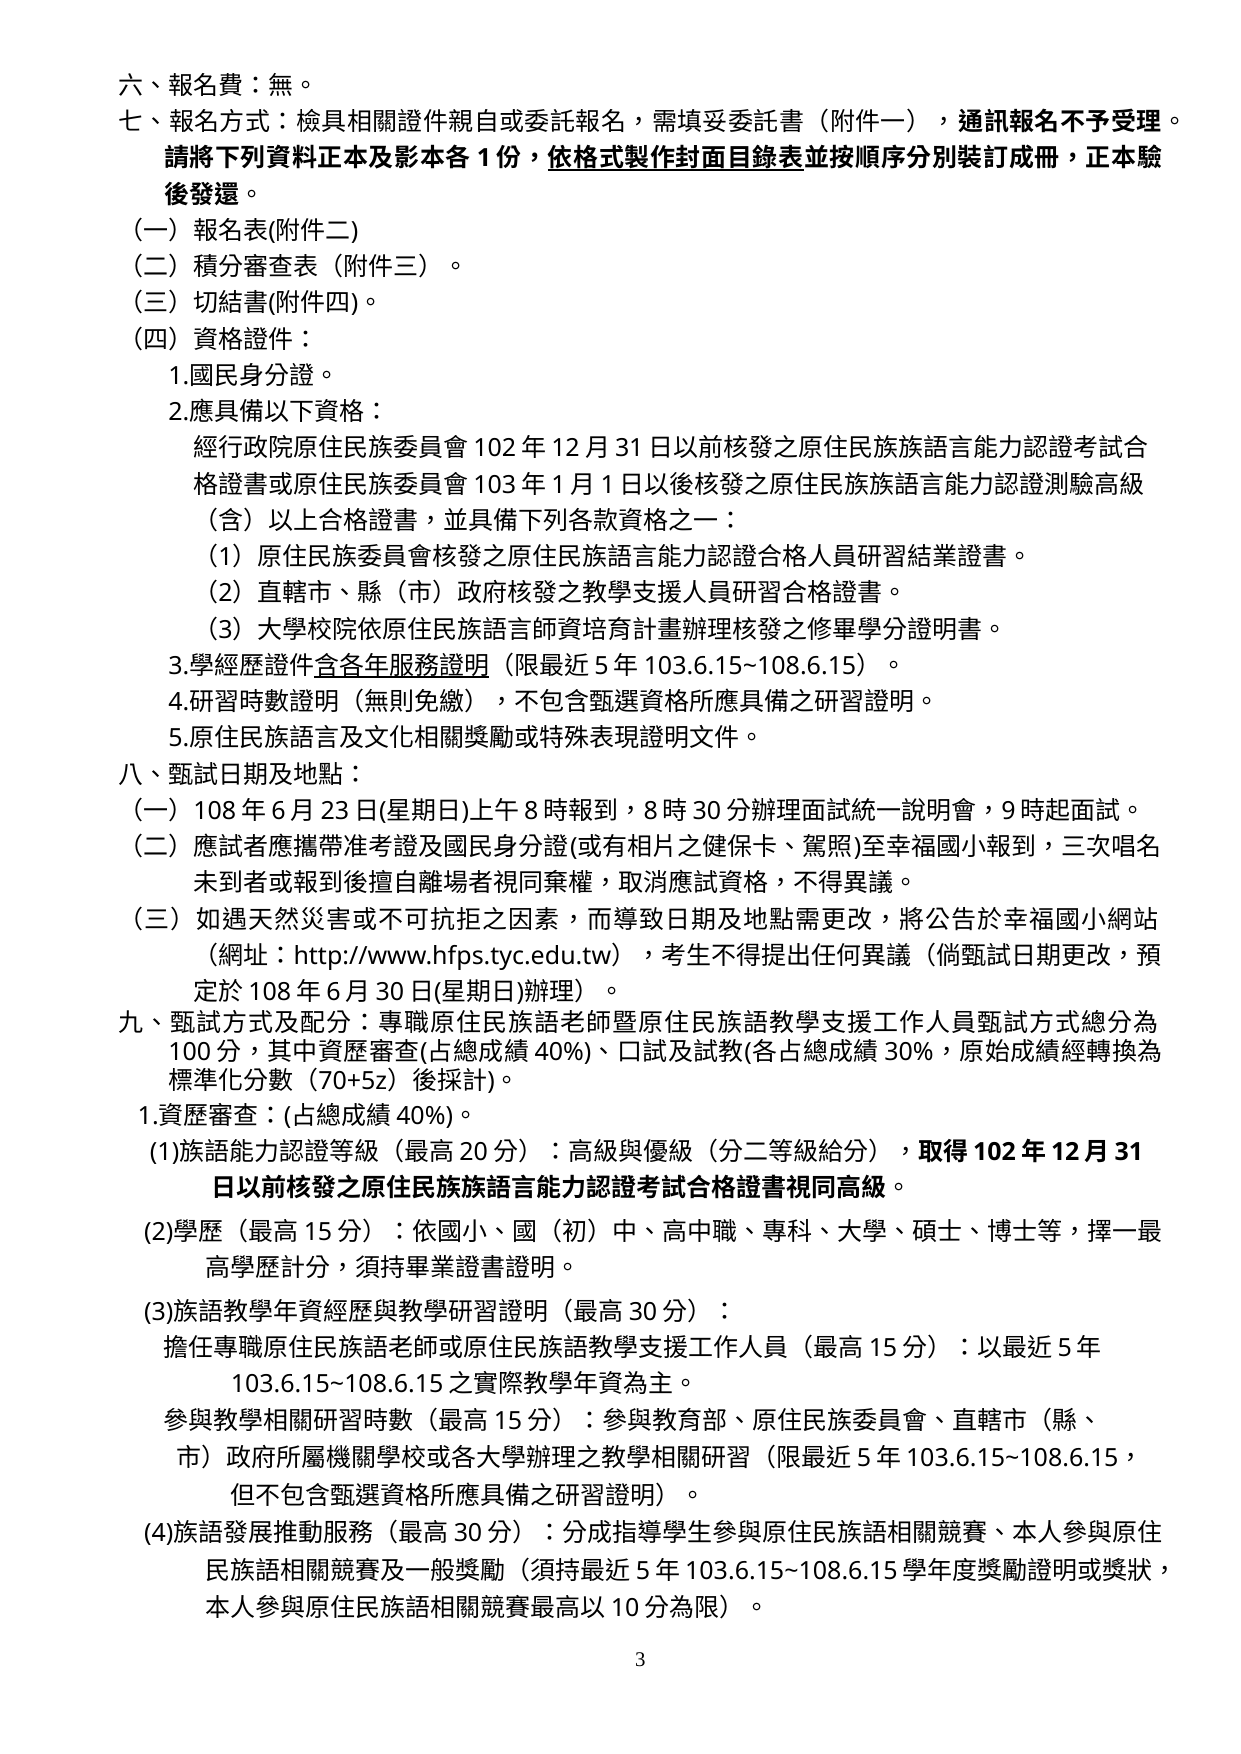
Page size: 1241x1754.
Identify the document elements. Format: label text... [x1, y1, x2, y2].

text (1)族語能力認證等級（最高20分）：高級與優級（分二等級給分），取得102年12月31日以前核發之原住民族族語言能力認證考試合格證書視同高級。 [124, 1132, 1162, 1204]
list 大學校院依原住民族語言師資培育計畫辦理核發之修畢學分證明書。 [193, 609, 1162, 645]
text （四）資格證件： [118, 319, 1162, 355]
text (2)學歷（最高15分）：依國小、國（初）中、高中職、專科、大學、碩士、博士等，擇一最高學歷計分，須持畢業證書證明。 [118, 1211, 1162, 1284]
text 市）政府所屬機關學校或各大學辦理之教學相關研習（限最近5年103.6.15~108.6.15，但不包含甄選資格所應具備之研習證明）。 [118, 1437, 1162, 1512]
text 1.資歷審查：(占總成績40%)。 [118, 1095, 1162, 1132]
text (3)族語教學年資經歷與教學研習證明（最高30分）： [118, 1291, 1162, 1327]
text 3.學經歷證件含各年服務證明（限最近5年103.6.15~108.6.15）。 [118, 645, 1162, 682]
text 八、甄試日期及地點： [118, 754, 1162, 790]
text 九、甄試方式及配分：專職原住民族語老師暨原住民族語教學支援工作人員甄試方式總分為100分，其中資歷審查(占總成績40%)、口試及試教(各占總成績30%，原始成績經轉換為標準化分數（70+5z）後採計)。 [118, 1008, 1162, 1095]
text （一）108年6月23日(星期日)上午8時報到，8時30分辦理面試統一說明會，9時起面試。 [118, 790, 1162, 827]
text （三）切結書(附件四)。 [118, 283, 1162, 319]
text 參與教學相關研習時數（最高15分）：參與教育部、原住民族委員會、直轄市（縣、 [118, 1400, 1162, 1437]
text 經行政院原住民族委員會102年12月31日以前核發之原住民族族語言能力認證考試合格證書或原住民族委員會103年1月1日以後核發之原住民族族語言能力認證測驗高級（含）以上合格證書，並具備下列各款資格之一： [193, 428, 1162, 537]
text （三）如遇天然災害或不可抗拒之因素，而導致日期及地點需更改，將公告於幸福國小網站（網址：http://www.hfps.tyc.edu.tw），考生不得提出任何異議（倘甄試日期更改，預定於108年6月30日(星期日)辦理）。 [118, 899, 1162, 1008]
text 七、報名方式：檢具相關證件親自或委託報名，需填妥委託書（附件一），通訊報名不予受理。請將下列資料正本及影本各1份，依格式製作封面目錄表並按順序分別裝訂成冊，正本驗後發還。 [118, 102, 1162, 210]
text 4.研習時數證明（無則免繳），不包含甄選資格所應具備之研習證明。 [168, 682, 1162, 718]
text （一）報名表(附件二) [118, 210, 1162, 247]
text 5.原住民族語言及文化相關獎勵或特殊表現證明文件。 [168, 718, 1162, 754]
text （二）應試者應攜帶准考證及國民身分證(或有相片之健保卡、駕照)至幸福國小報到，三次唱名未到者或報到後擅自離場者視同棄權，取消應試資格，不得異議。 [118, 827, 1162, 899]
list 原住民族委員會核發之原住民族語言能力認證合格人員研習結業證書。 [193, 537, 1162, 573]
text 擔任專職原住民族語老師或原住民族語教學支援工作人員（最高15分）：以最近5年103.6.15~108.6.15之實際教學年資為主。 [118, 1327, 1162, 1400]
text 六、報名費：無。 [118, 65, 1162, 102]
text 1.國民身分證。 [168, 355, 1162, 392]
list 直轄市、縣（市）政府核發之教學支援人員研習合格證書。 [193, 573, 1162, 609]
text （二）積分審查表（附件三）。 [118, 247, 1162, 283]
text (4)族語發展推動服務（最高30分）：分成指導學生參與原住民族語相關競賽、本人參與原住民族語相關競賽及一般獎勵（須持最近5年103.6.15~108.6.15學年度獎勵證明或獎狀，本人參與原住民族語相關競賽最高以10分為限）。 [118, 1512, 1162, 1625]
text 2.應具備以下資格： [118, 392, 1162, 428]
